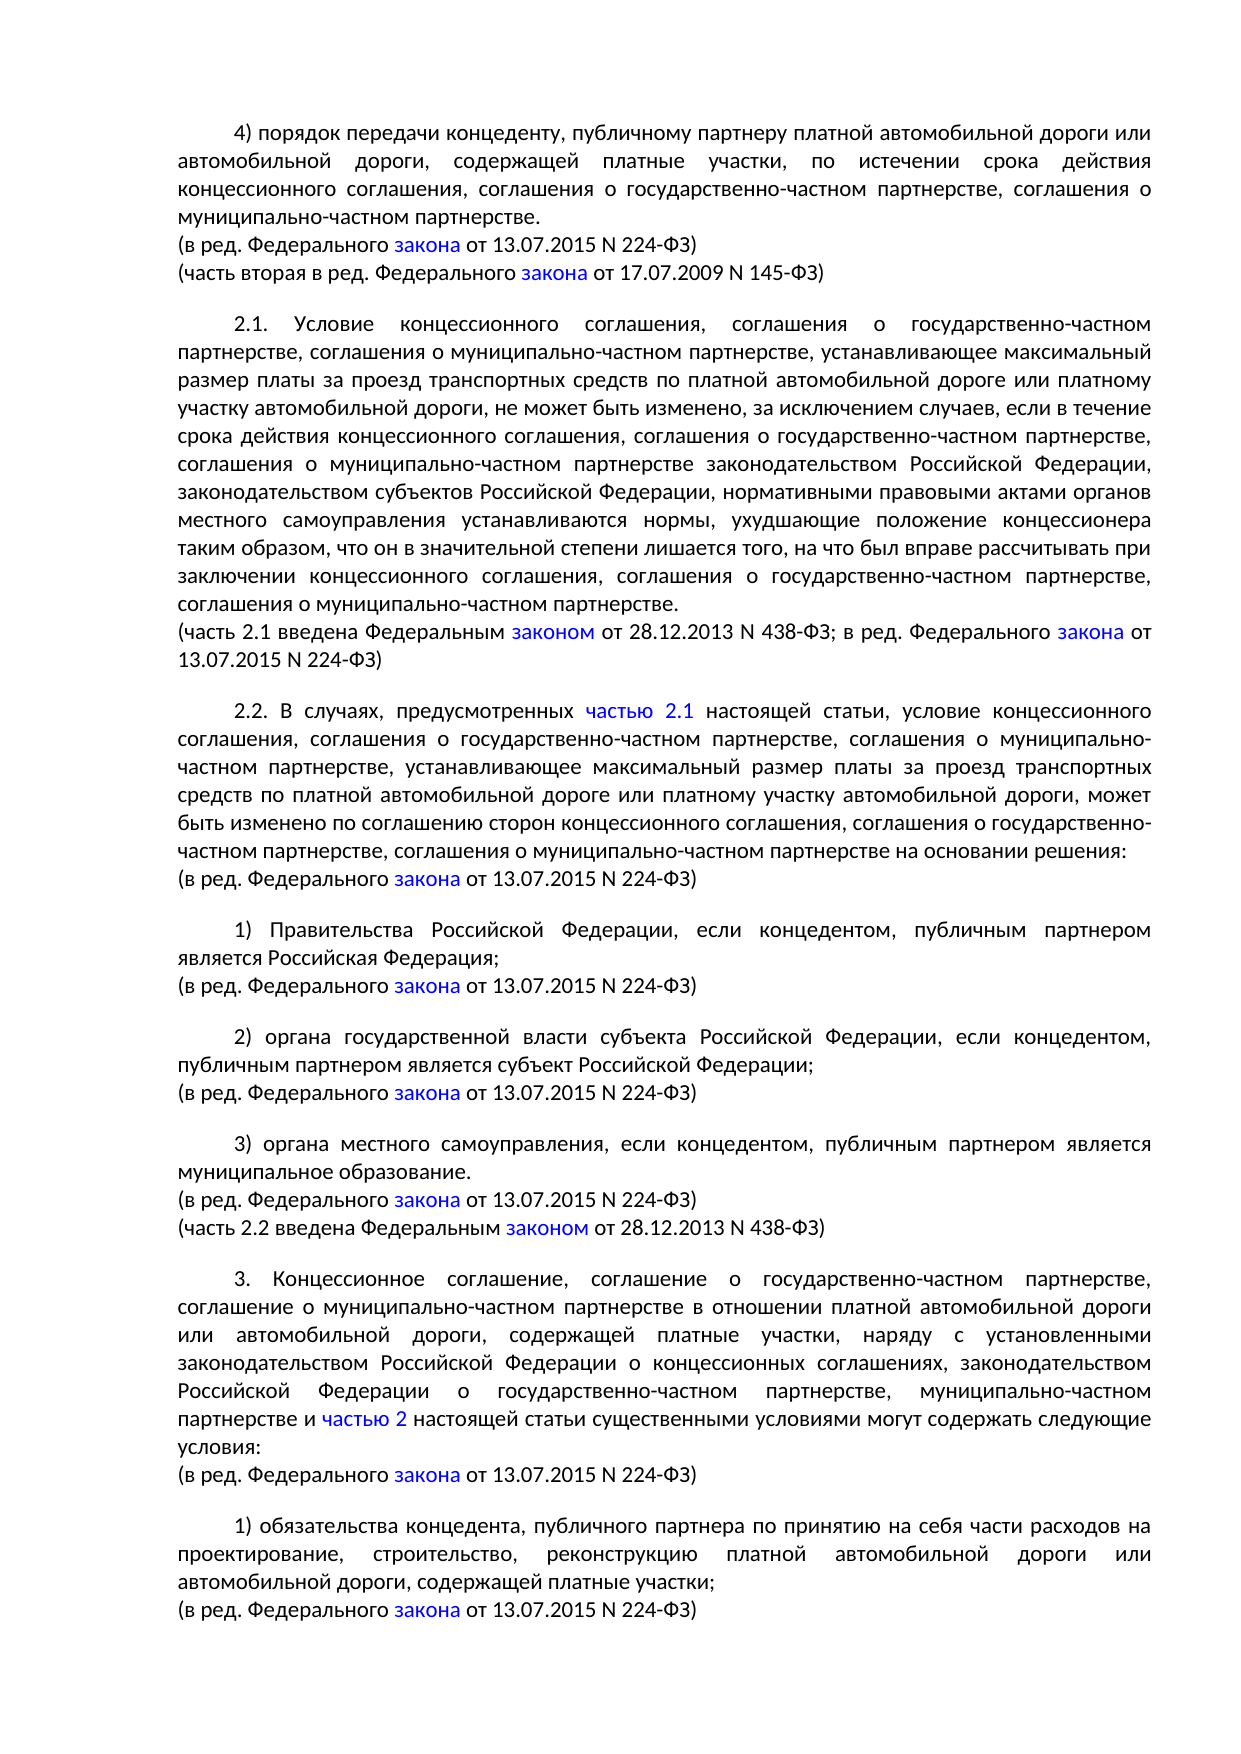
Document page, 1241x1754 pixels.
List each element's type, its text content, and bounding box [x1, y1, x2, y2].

text 2) органа государственной власти субъекта Российской Федерации, если концедентом, публичным партнером является субъект Российской Федерации; [177, 1022, 1152, 1078]
text (в ред. Федерального закона от 13.07.2015 N 224-ФЗ) [177, 1461, 1152, 1488]
text (в ред. Федерального закона от 13.07.2015 N 224-ФЗ) [177, 971, 1152, 999]
text (в ред. Федерального закона от 13.07.2015 N 224-ФЗ) [177, 1078, 1152, 1106]
text 3) органа местного самоуправления, если концедентом, публичным партнером является муниципальное образование. [177, 1129, 1152, 1185]
text (в ред. Федерального закона от 13.07.2015 N 224-ФЗ) [177, 1596, 1152, 1623]
text 2.1. Условие концессионного соглашения, соглашения о государственно-частном партнерстве, соглашения о муниципально-частном партнерстве, устанавливающее максимальный размер платы за проезд транспортных средств по платной автомобильной дороге или платному участку автомобильной дороги, не может быть изменено, за исключением случаев, если в течение срока действия концессионного соглашения, соглашения о государственно-частном партнерстве, соглашения о муниципально-частном партнерстве законодательством Российской Федерации, законодательством субъектов Российской Федерации, нормативными правовыми актами органов местного самоуправления устанавливаются нормы, ухудшающие положение концессионера таким образом, что он в значительной степени лишается того, на что был вправе рассчитывать при заключении концессионного соглашения, соглашения о государственно-частном партнерстве, соглашения о муниципально-частном партнерстве. [177, 309, 1152, 617]
text 1) Правительства Российской Федерации, если концедентом, публичным партнером является Российская Федерация; [177, 915, 1152, 971]
text (в ред. Федерального закона от 13.07.2015 N 224-ФЗ) [177, 864, 1152, 892]
text (в ред. Федерального закона от 13.07.2015 N 224-ФЗ) [177, 1185, 1152, 1213]
text 4) порядок передачи концеденту, публичному партнеру платной автомобильной дороги или автомобильной дороги, содержащей платные участки, по истечении срока действия концессионного соглашения, соглашения о государственно-частном партнерстве, соглашения о муниципально-частном партнерстве. [177, 118, 1152, 230]
text (часть вторая в ред. Федерального закона от 17.07.2009 N 145-ФЗ) [177, 258, 1152, 286]
text (в ред. Федерального закона от 13.07.2015 N 224-ФЗ) [177, 230, 1152, 258]
text 1) обязательства концедента, публичного партнера по принятию на себя части расходов на проектирование, строительство, реконструкцию платной автомобильной дороги или автомобильной дороги, содержащей платные участки; [177, 1511, 1152, 1596]
text (часть 2.2 введена Федеральным законом от 28.12.2013 N 438-ФЗ) [177, 1213, 1152, 1241]
text (часть 2.1 введена Федеральным законом от 28.12.2013 N 438-ФЗ; в ред. Федерального закона от 13.07.2015 N 224-ФЗ) [177, 617, 1152, 673]
text 3. Концессионное соглашение, соглашение о государственно-частном партнерстве, соглашение о муниципально-частном партнерстве в отношении платной автомобильной дороги или автомобильной дороги, содержащей платные участки, наряду с установленными законодательством Российской Федерации о концессионных соглашениях, законодательством Российской Федерации о государственно-частном партнерстве, муниципально-частном партнерстве и частью 2 настоящей статьи существенными условиями могут содержать следующие условия: [177, 1264, 1152, 1461]
text 2.2. В случаях, предусмотренных частью 2.1 настоящей статьи, условие концессионного соглашения, соглашения о государственно-частном партнерстве, соглашения о муниципально-частном партнерстве, устанавливающее максимальный размер платы за проезд транспортных средств по платной автомобильной дороге или платному участку автомобильной дороги, может быть изменено по соглашению сторон концессионного соглашения, соглашения о государственно-частном партнерстве, соглашения о муниципально-частном партнерстве на основании решения: [177, 696, 1152, 864]
